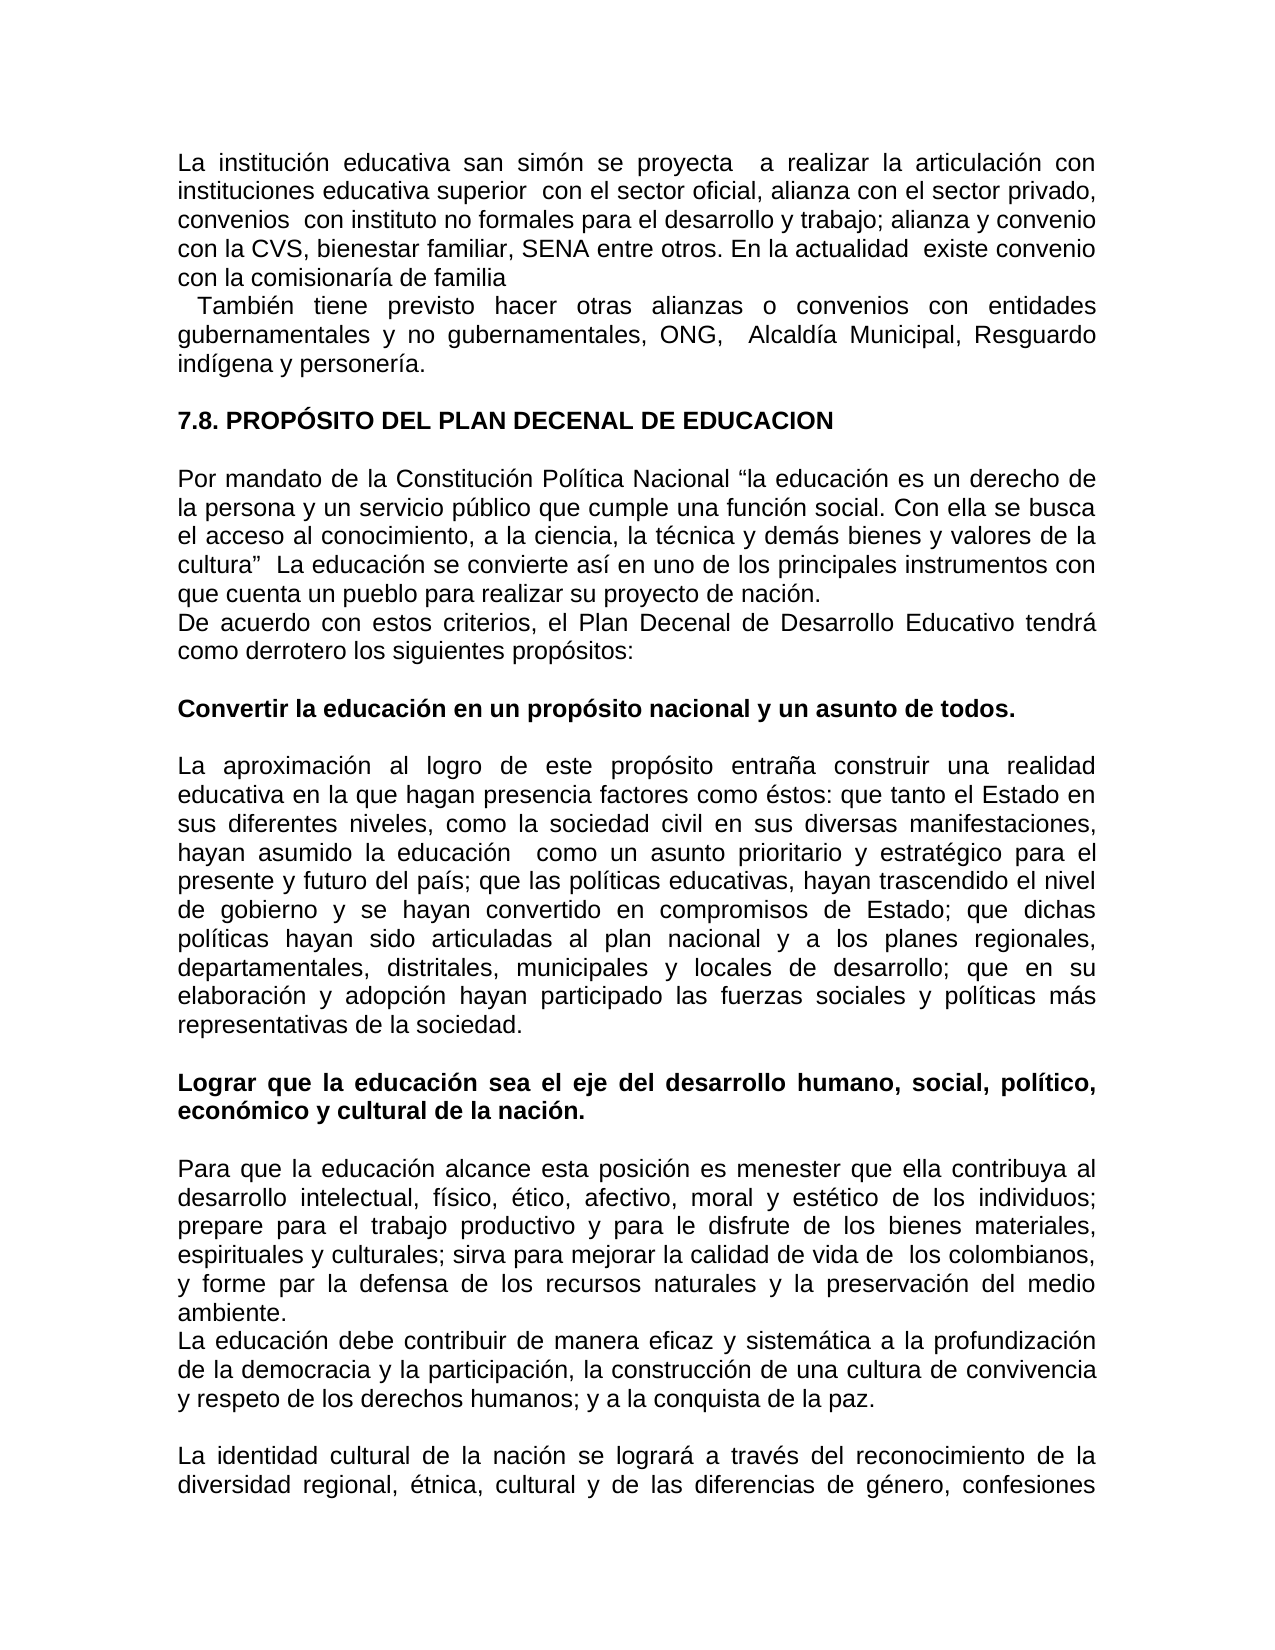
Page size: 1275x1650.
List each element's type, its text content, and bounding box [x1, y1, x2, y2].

text También tiene previsto hacer otras alianzas o convenios con entidades gubernamentales y no gubernamentales, ONG, Alcaldía Municipal, Resguardo indígena y personería. [177, 291, 1098, 378]
list 7.8. PROPÓSITO DEL PLAN DECENAL DE EDUCACION [177, 406, 1098, 435]
text La aproximación al logro de este propósito entraña construir una realidad educativa en la que hagan presencia factores como éstos: que tanto el Estado en sus diferentes niveles, como la sociedad civil en sus diversas manifestaciones, hayan asumido la educación como un asunto prioritario y estratégico para el presente y futuro del país; que las políticas educativas, hayan trascendido el nivel de gobierno y se hayan convertido en compromisos de Estado; que dichas políticas hayan sido articuladas al plan nacional y a los planes regionales, departamentales, distritales, municipales y locales de desarrollo; que en su elaboración y adopción hayan participado las fuerzas sociales y políticas más representativas de la sociedad. [177, 751, 1098, 1039]
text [177, 1441, 1098, 1499]
text De acuerdo con estos criterios, el Plan Decenal de Desarrollo Educativo tendrá como derrotero los siguientes propósitos: [177, 608, 1098, 665]
text La educación debe contribuir de manera eficaz y sistemática a la profundización de la democracia y la participación, la construcción de una cultura de convivencia y respeto de los derechos humanos; y a la conquista de la paz. [177, 1326, 1098, 1413]
text Lograr que la educación sea el eje del desarrollo humano, social, político, económico y cultural de la nación. [177, 1068, 1098, 1125]
text Por mandato de la Constitución Política Nacional “la educación es un derecho de la persona y un servicio público que cumple una función social. Con ella se busca el acceso al conocimiento, a la ciencia, la técnica y demás bienes y valores de la cultura” La educación se convierte así en uno de los principales instrumentos con que cuenta un pueblo para realizar su proyecto de nación. [177, 464, 1098, 608]
text Para que la educación alcance esta posición es menester que ella contribuya al desarrollo intelectual, físico, ético, afectivo, moral y estético de los individuos; prepare para el trabajo productivo y para le disfrute de los bienes materiales, espirituales y culturales; sirva para mejorar la calidad de vida de los colombianos, y forme par la defensa de los recursos naturales y la preservación del medio ambiente. [177, 1154, 1098, 1326]
text La institución educativa san simón se proyecta a realizar la articulación con instituciones educativa superior con el sector oficial, alianza con el sector privado, convenios con instituto no formales para el desarrollo y trabajo; alianza y convenio con la CVS, bienestar familiar, SENA entre otros. En la actualidad existe convenio con la comisionaría de familia [177, 148, 1098, 291]
text Convertir la educación en un propósito nacional y un asunto de todos. [177, 694, 1098, 723]
